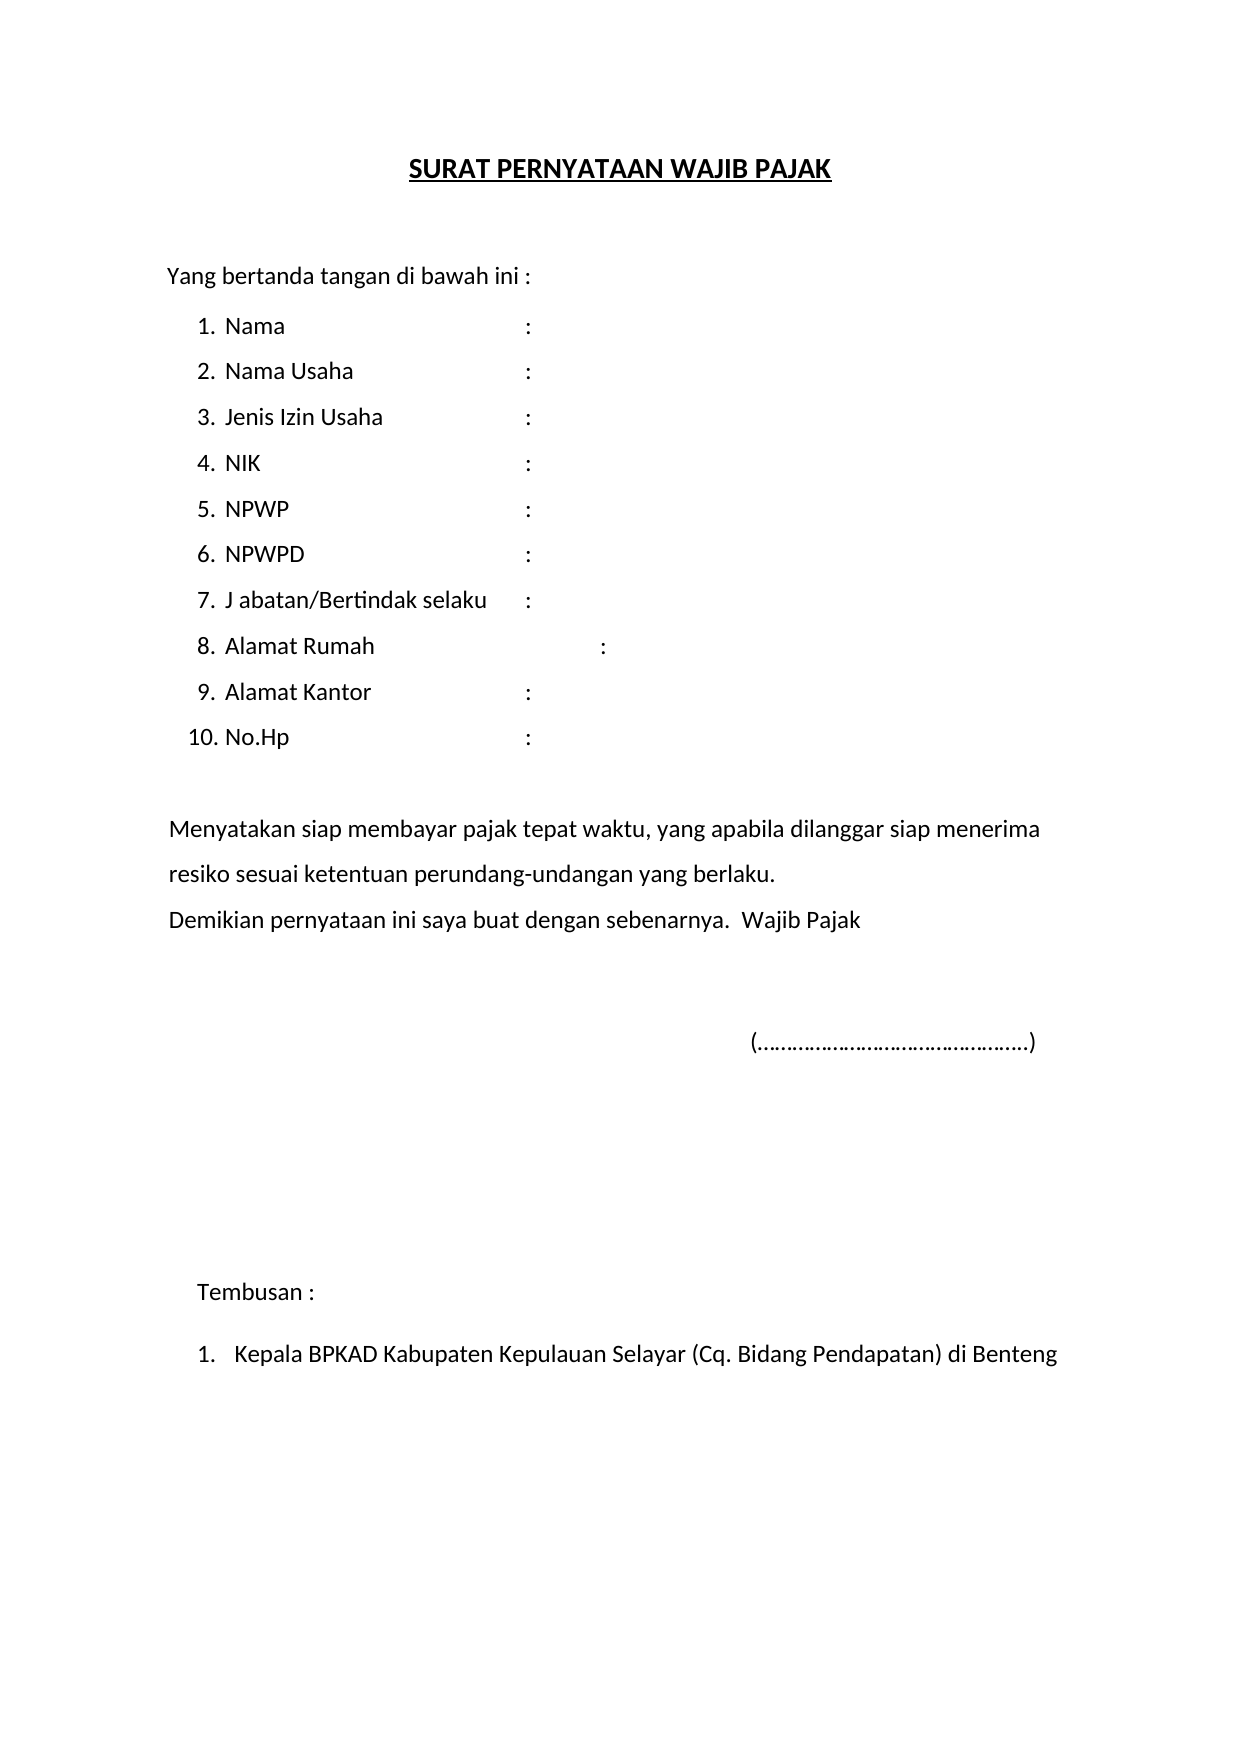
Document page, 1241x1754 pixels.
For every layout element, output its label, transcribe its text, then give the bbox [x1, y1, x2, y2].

text (………………………………………..) [197, 1027, 1090, 1057]
list NPWP : [197, 493, 1090, 523]
list Alamat Rumah : [197, 630, 1090, 660]
list NIK : [197, 447, 1090, 477]
list Demikian pernyataan ini saya buat dengan sebenarnya. Wajib Pajak [169, 904, 1090, 935]
list Nama : [197, 310, 1090, 340]
list J abatan/Bertindak selaku : [197, 584, 1090, 615]
list NPWPD : [197, 538, 1090, 569]
text Yang bertanda tangan di bawah ini : [150, 260, 1090, 291]
list Jenis Izin Usaha : [197, 401, 1090, 432]
list Kepala BPKAD Kabupaten Kepulauan Selayar (Cq. Bidang Pendapatan) di Benteng [197, 1338, 1090, 1369]
list Alamat Kantor : [169, 676, 1090, 706]
list No.Hp : [187, 721, 1090, 752]
text Tembusan : [197, 1276, 1090, 1307]
list Nama Usaha : [197, 356, 1090, 386]
list Menyatakan siap membayar pajak tepat waktu, yang apabila dilanggar siap menerima resiko sesuai ketentuan perundang-undangan yang berlaku. [169, 813, 1090, 889]
text SURAT PERNYATAAN WAJIB PAJAK [150, 150, 1090, 186]
